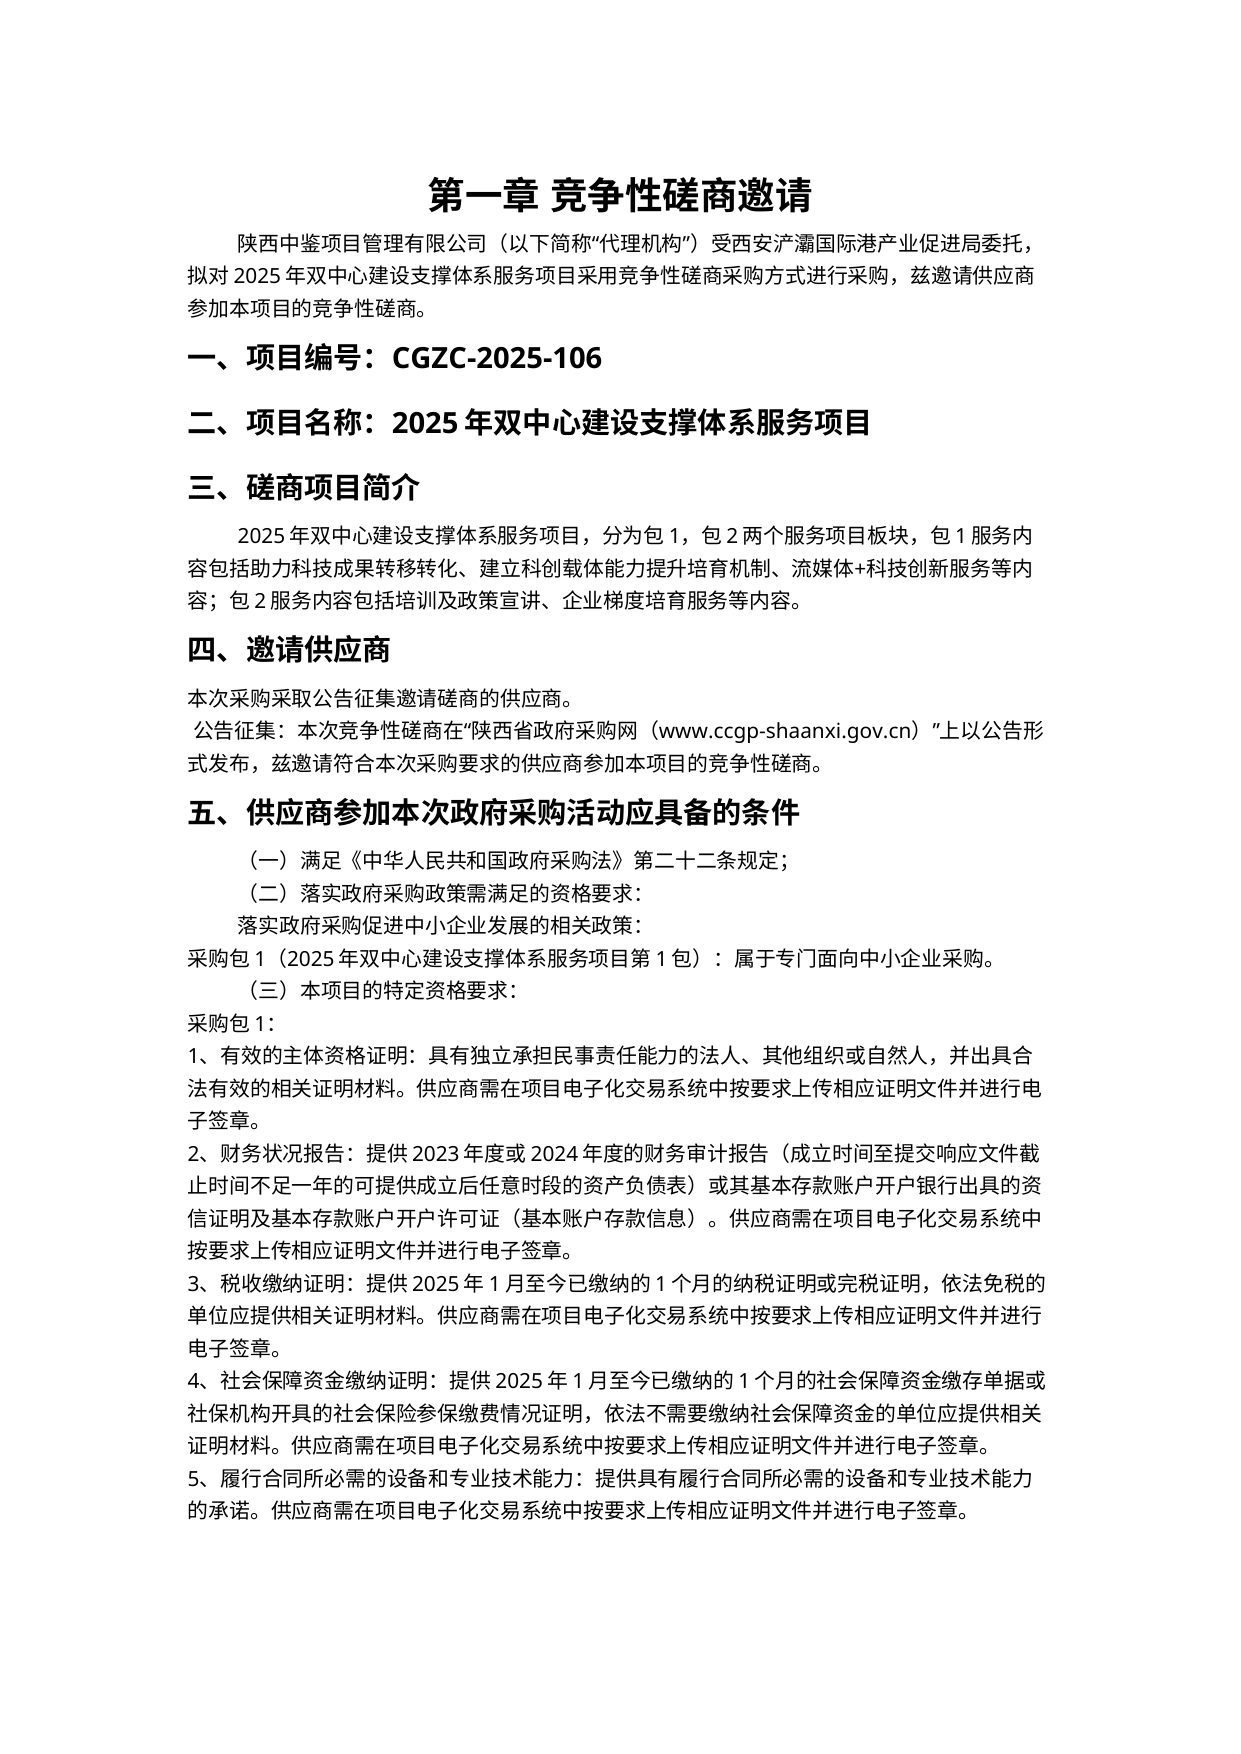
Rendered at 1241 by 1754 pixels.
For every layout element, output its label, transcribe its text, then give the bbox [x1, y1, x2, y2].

text 三、磋商项目简介 [187, 454, 1053, 519]
text 2025年双中心建设支撑体系服务项目，分为包1，包2两个服务项目板块，包1服务内容包括助力科技成果转移转化、建立科创载体能力提升培育机制、流媒体+科技创新服务等内容；包2服务内容包括培训及政策宣讲、企业梯度培育服务等内容。 [187, 519, 1053, 617]
text 采购包1： [187, 1007, 1053, 1039]
text （二）落实政府采购政策需满足的资格要求： [187, 877, 1053, 909]
text 四、邀请供应商 [187, 617, 1053, 682]
text （一）满足《中华人民共和国政府采购法》第二十二条规定； [187, 844, 1053, 877]
text （三）本项目的特定资格要求： [187, 974, 1053, 1007]
text 1、有效的主体资格证明：具有独立承担民事责任能力的法人、其他组织或自然人，并出具合法有效的相关证明材料。供应商需在项目电子化交易系统中按要求上传相应证明文件并进行电子签章。 [187, 1039, 1053, 1137]
text 落实政府采购促进中小企业发展的相关政策： [187, 909, 1053, 942]
text 4、社会保障资金缴纳证明：提供2025年1月至今已缴纳的1个月的社会保障资金缴存单据或社保机构开具的社会保险参保缴费情况证明，依法不需要缴纳社会保障资金的单位应提供相关证明材料。供应商需在项目电子化交易系统中按要求上传相应证明文件并进行电子签章。 [187, 1364, 1053, 1462]
text 5、履行合同所必需的设备和专业技术能力：提供具有履行合同所必需的设备和专业技术能力的承诺。供应商需在项目电子化交易系统中按要求上传相应证明文件并进行电子签章。 [187, 1462, 1053, 1527]
text 二、项目名称：2025年双中心建设支撑体系服务项目 [187, 389, 1053, 454]
text 3、税收缴纳证明：提供2025年1月至今已缴纳的1个月的纳税证明或完税证明，依法免税的单位应提供相关证明材料。供应商需在项目电子化交易系统中按要求上传相应证明文件并进行电子签章。 [187, 1267, 1053, 1364]
text 本次采购采取公告征集邀请磋商的供应商。 [187, 682, 1053, 714]
text 第一章 竞争性磋商邀请 [187, 162, 1053, 227]
text 五、供应商参加本次政府采购活动应具备的条件 [187, 779, 1053, 844]
text 一、项目编号：CGZC-2025-106 [187, 324, 1053, 389]
text 陕西中鉴项目管理有限公司（以下简称“代理机构”）受西安浐灞国际港产业促进局委托，拟对2025年双中心建设支撑体系服务项目采用竞争性磋商采购方式进行采购，兹邀请供应商参加本项目的竞争性磋商。 [187, 227, 1053, 324]
text 2、财务状况报告：提供2023年度或2024年度的财务审计报告（成立时间至提交响应文件截止时间不足一年的可提供成立后任意时段的资产负债表）或其基本存款账户开户银行出具的资信证明及基本存款账户开户许可证（基本账户存款信息）。供应商需在项目电子化交易系统中按要求上传相应证明文件并进行电子签章。 [187, 1137, 1053, 1267]
text 公告征集：本次竞争性磋商在“陕西省政府采购网（www.ccgp-shaanxi.gov.cn）”上以公告形式发布，兹邀请符合本次采购要求的供应商参加本项目的竞争性磋商。 [187, 714, 1053, 779]
text 采购包1（2025年双中心建设支撑体系服务项目第1包）：属于专门面向中小企业采购。 [187, 942, 1053, 974]
